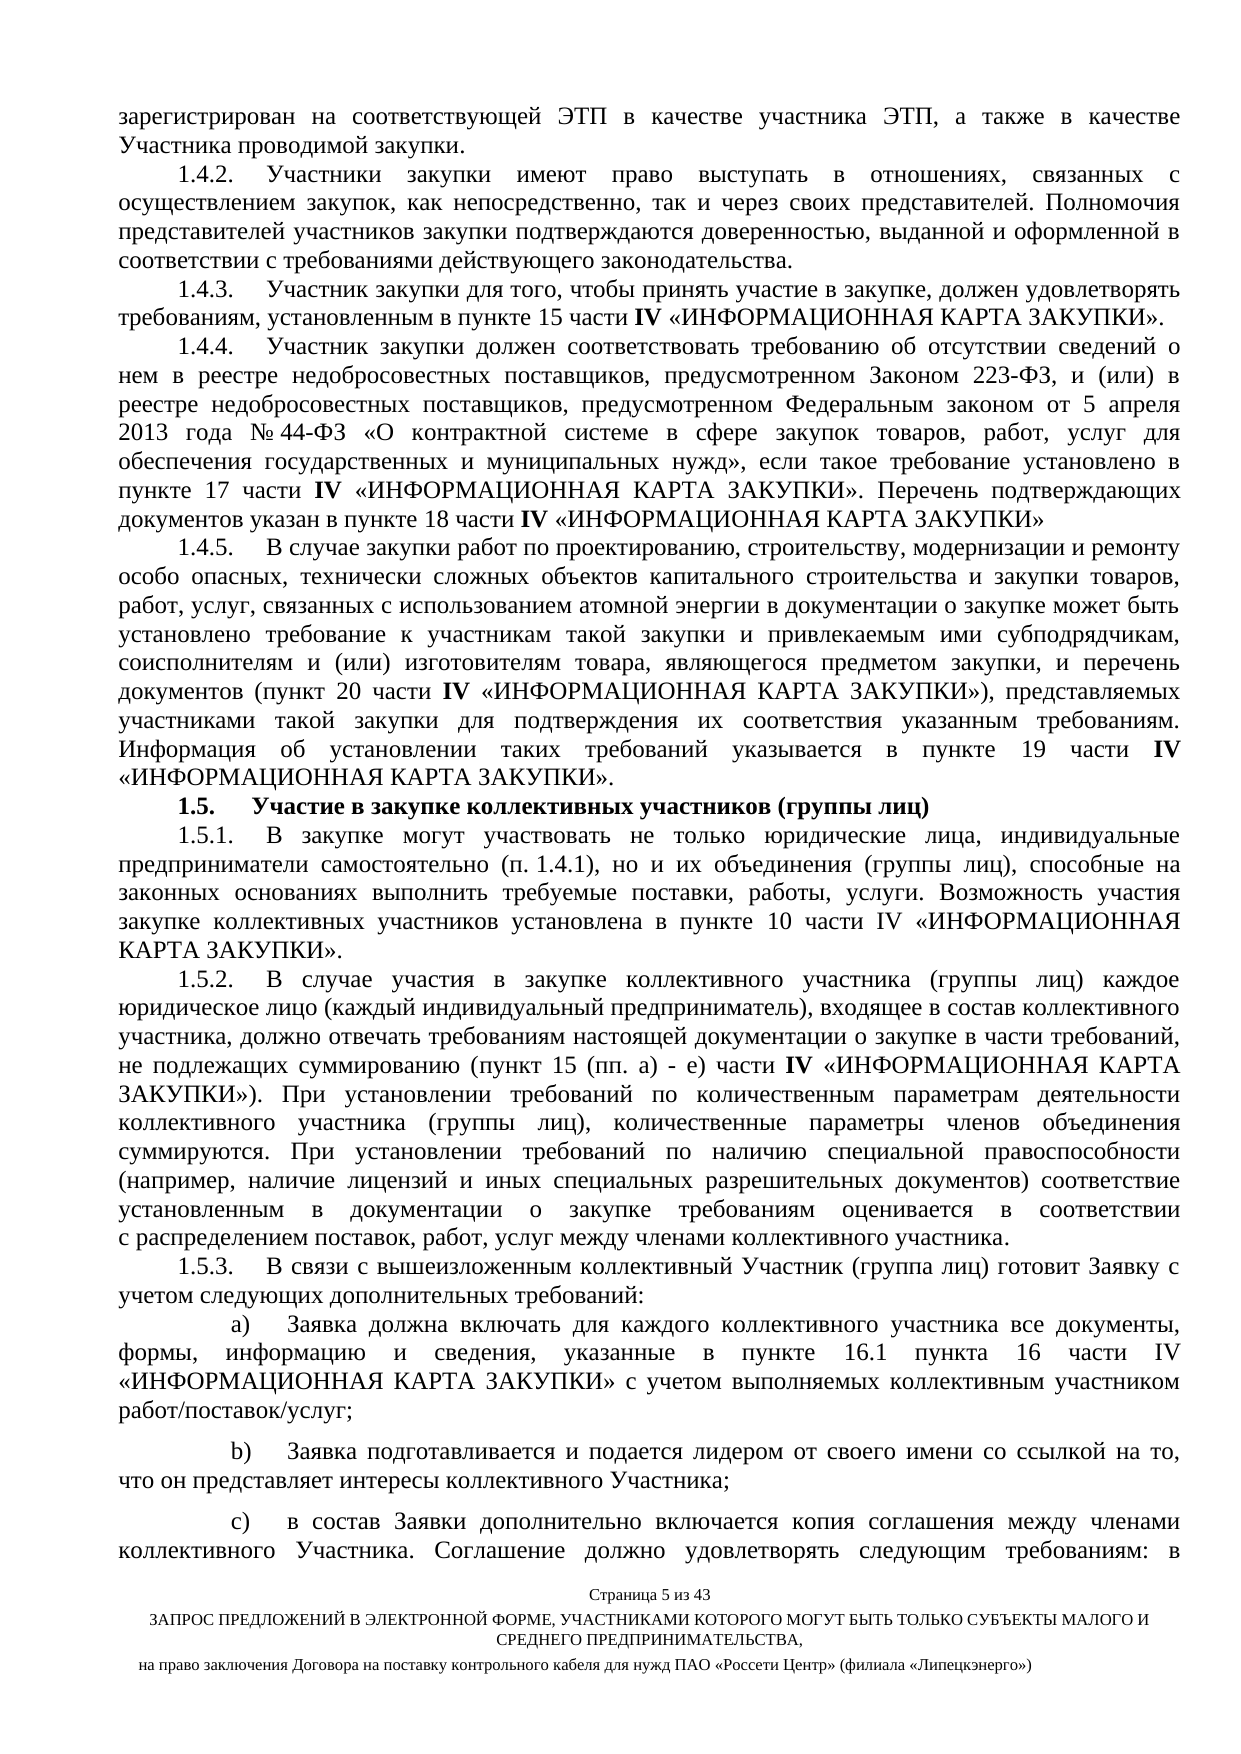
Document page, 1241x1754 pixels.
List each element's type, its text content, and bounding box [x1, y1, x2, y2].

subtitle Участие в закупке коллективных участников (группы лиц) [118, 791, 1181, 820]
list Заявка должна включать для каждого коллективного участника все документы, формы, информацию и сведения, указанные в пункте 16.1 пункта 16 части IV «ИНФОРМАЦИОННАЯ КАРТА ЗАКУПКИ» с учетом выполняемых коллективным участником работ/поставок/услуг; [118, 1309, 1181, 1424]
subtitle Участник закупки должен соответствовать требованию об отсутствии сведений о нем в реестре недобросовестных поставщиков, предусмотренном Законом 223-ФЗ, и (или) в реестре недобросовестных поставщиков, предусмотренном Федеральным законом от 5 апреля 2013 года № 44-ФЗ «О контрактной системе в сфере закупок товаров, работ, услуг для обеспечения государственных и муниципальных нужд», если такое требование установлено в пункте 17 части IV «ИНФОРМАЦИОННАЯ КАРТА ЗАКУПКИ». Перечень подтверждающих документов указан в пункте 18 части IV «ИНФОРМАЦИОННАЯ КАРТА ЗАКУПКИ» [118, 331, 1181, 532]
list Заявка подготавливается и подается лидером от своего имени со ссылкой на то, что он представляет интересы коллективного Участника; [118, 1436, 1181, 1494]
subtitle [118, 101, 1181, 159]
subtitle В связи с вышеизложенным коллективный Участник (группа лиц) готовит Заявку с учетом следующих дополнительных требований: [118, 1251, 1181, 1309]
subtitle В случае закупки работ по проектированию, строительству, модернизации и ремонту особо опасных, технически сложных объектов капитального строительства и закупки товаров, работ, услуг, связанных с использованием атомной энергии в документации о закупке может быть установлено требование к участникам такой закупки и привлекаемым ими субподрядчикам, соисполнителям и (или) изготовителям товара, являющегося предметом закупки, и перечень документов (пункт 20 части IV «ИНФОРМАЦИОННАЯ КАРТА ЗАКУПКИ»), представляемых участниками такой закупки для подтверждения их соответствия указанным требованиям. Информация об установлении таких требований указывается в пункте 19 части IV «ИНФОРМАЦИОННАЯ КАРТА ЗАКУПКИ». [118, 532, 1181, 791]
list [118, 1506, 1181, 1564]
subtitle Участник закупки для того, чтобы принять участие в закупке, должен удовлетворять требованиям, установленным в пункте 15 части IV «ИНФОРМАЦИОННАЯ КАРТА ЗАКУПКИ». [118, 274, 1181, 331]
subtitle В закупке могут участвовать не только юридические лица, индивидуальные предприниматели самостоятельно (п. 1.4.1), но и их объединения (группы лиц), способные на законных основаниях выполнить требуемые поставки, работы, услуги. Возможность участия закупке коллективных участников установлена в пункте 10 части IV «ИНФОРМАЦИОННАЯ КАРТА ЗАКУПКИ». [118, 820, 1181, 964]
subtitle Участники закупки имеют право выступать в отношениях, связанных с осуществлением закупок, как непосредственно, так и через своих представителей. Полномочия представителей участников закупки подтверждаются доверенностью, выданной и оформленной в соответствии с требованиями действующего законодательства. [118, 159, 1181, 274]
subtitle В случае участия в закупке коллективного участника (группы лиц) каждое юридическое лицо (каждый индивидуальный предприниматель), входящее в состав коллективного участника, должно отвечать требованиям настоящей документации о закупке в части требований, не подлежащих суммированию (пункт 15 (пп. а) - е) части IV «ИНФОРМАЦИОННАЯ КАРТА ЗАКУПКИ»). При установлении требований по количественным параметрам деятельности коллективного участника (группы лиц), количественные параметры членов объединения суммируются. При установлении требований по наличию специальной правоспособности (например, наличие лицензий и иных специальных разрешительных документов) соответствие установленным в документации о закупке требованиям оценивается в соответствии с распределением поставок, работ, услуг между членами коллективного участника. [118, 964, 1181, 1251]
